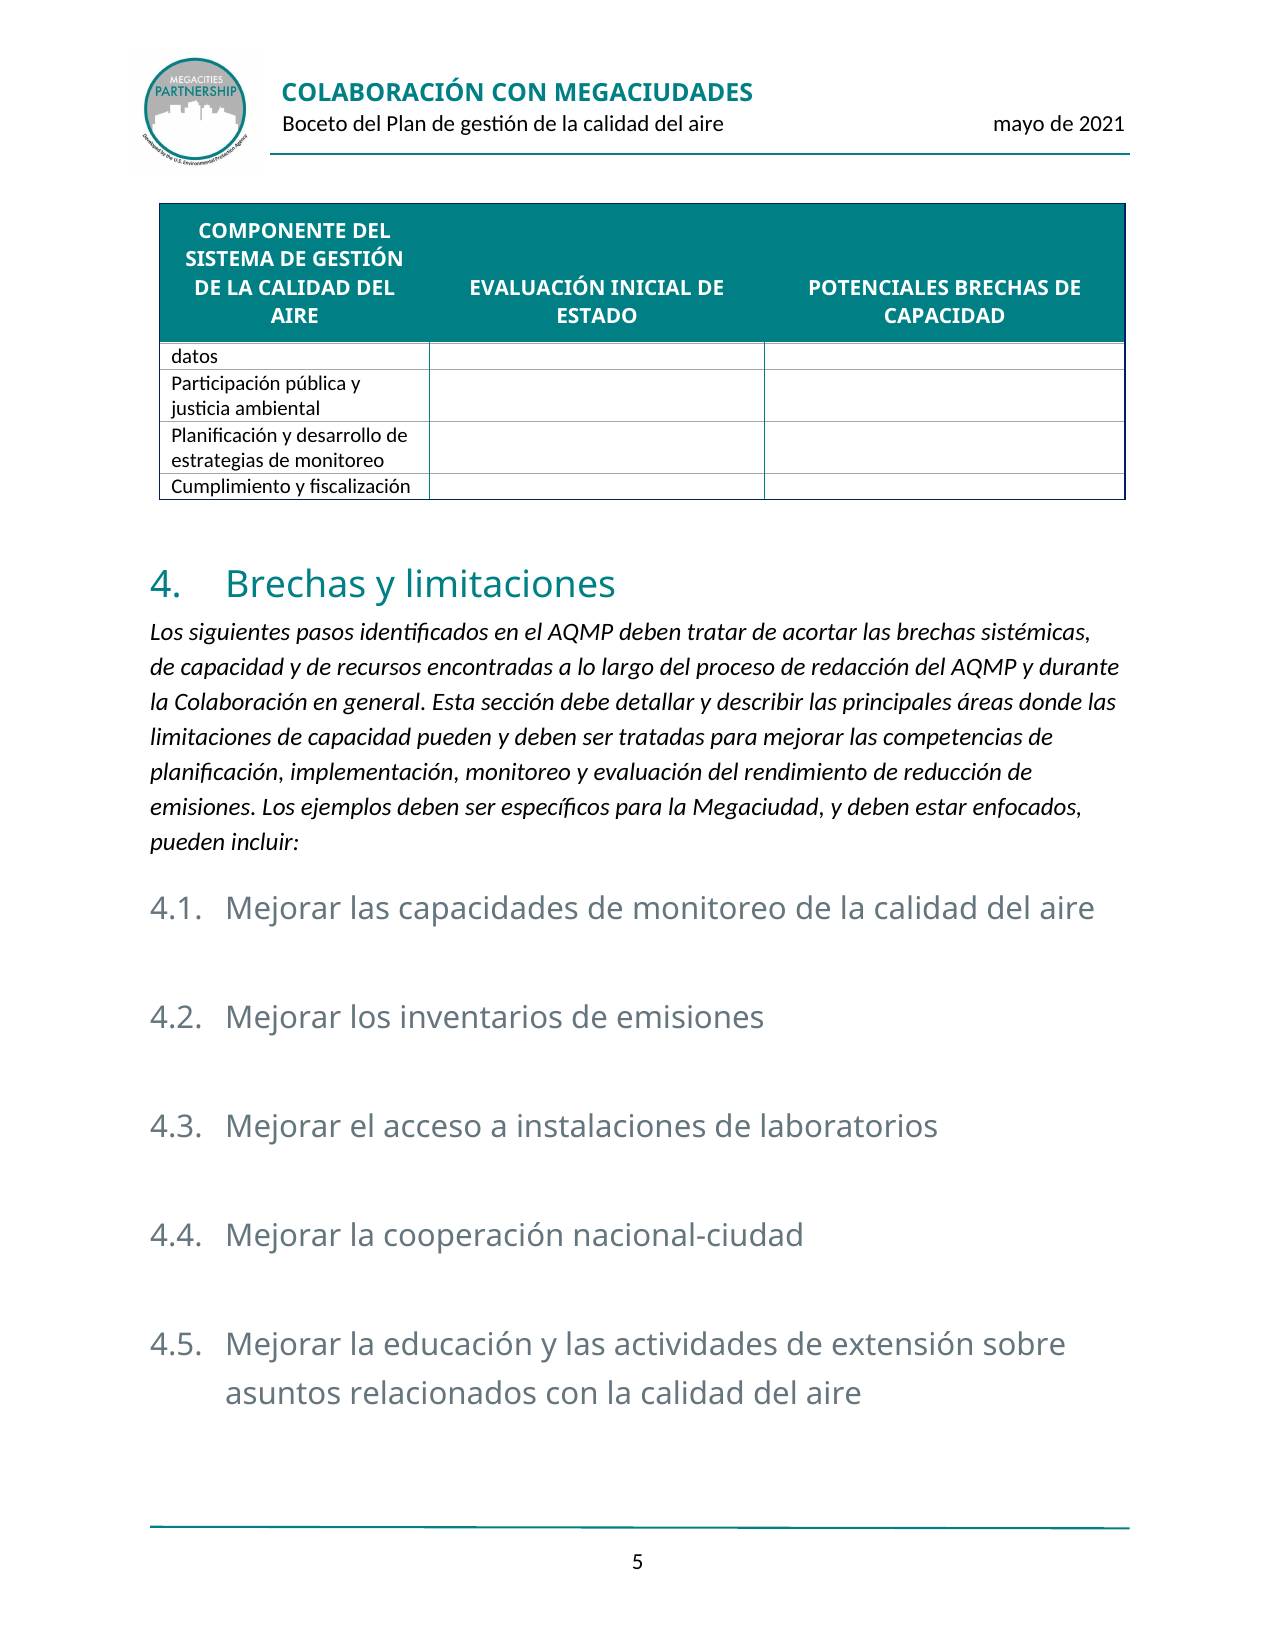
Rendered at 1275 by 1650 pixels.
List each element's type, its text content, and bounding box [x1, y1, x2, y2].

table_cell - [430, 474, 764, 499]
subtitle Mejorar la educación y las actividades de extensión sobre asuntos relacionados con la calidad del aire [150, 1322, 1125, 1413]
table_cell Participación pública y justicia ambiental [160, 370, 429, 421]
table_header POTENCIALES BRECHAS DE CAPACIDAD [765, 204, 1124, 342]
table_cell Cumplimiento y fiscalización [160, 474, 429, 499]
subtitle Mejorar los inventarios de emisiones [150, 995, 1125, 1037]
picture [130, 51, 264, 171]
text Los siguientes pasos identificados en el AQMP deben tratar de acortar las brechas sistémicas, de capacidad y de recursos encontradas a lo largo del proceso de redacción del AQMP y durante la Colaboración en general. Esta sección debe detallar y describir las principales áreas donde las limitaciones de capacidad pueden y deben ser tratadas para mejorar las competencias de planificación, implementación, monitoreo y evaluación del rendimiento de reducción de emisiones. Los ejemplos deben ser específicos para la Megaciudad, y deben estar enfocados, pueden incluir: [150, 616, 1125, 856]
subtitle Brechas y limitaciones [150, 557, 1125, 608]
table_cell - [765, 370, 1124, 421]
table_cell - [430, 344, 764, 369]
table_cell - [765, 474, 1124, 499]
subtitle Mejorar la cooperación nacional-ciudad [150, 1213, 1125, 1255]
subtitle Mejorar las capacidades de monitoreo de la calidad del aire [150, 886, 1125, 928]
subtitle Mejorar el acceso a instalaciones de laboratorios [150, 1104, 1125, 1146]
table_cell Análisis e interpretación de datos [160, 344, 429, 369]
table_cell - [765, 422, 1124, 473]
table_header EVALUACIÓN INICIAL DE ESTADO [430, 204, 764, 342]
table_cell - [430, 422, 764, 473]
table_cell Planificación y desarrollo de estrategias de monitoreo [160, 422, 429, 473]
table_cell - [430, 370, 764, 421]
table_header COMPONENTE DEL SISTEMA DE GESTIÓN DE LA CALIDAD DEL AIRE [160, 204, 429, 342]
table_cell - [765, 344, 1124, 369]
